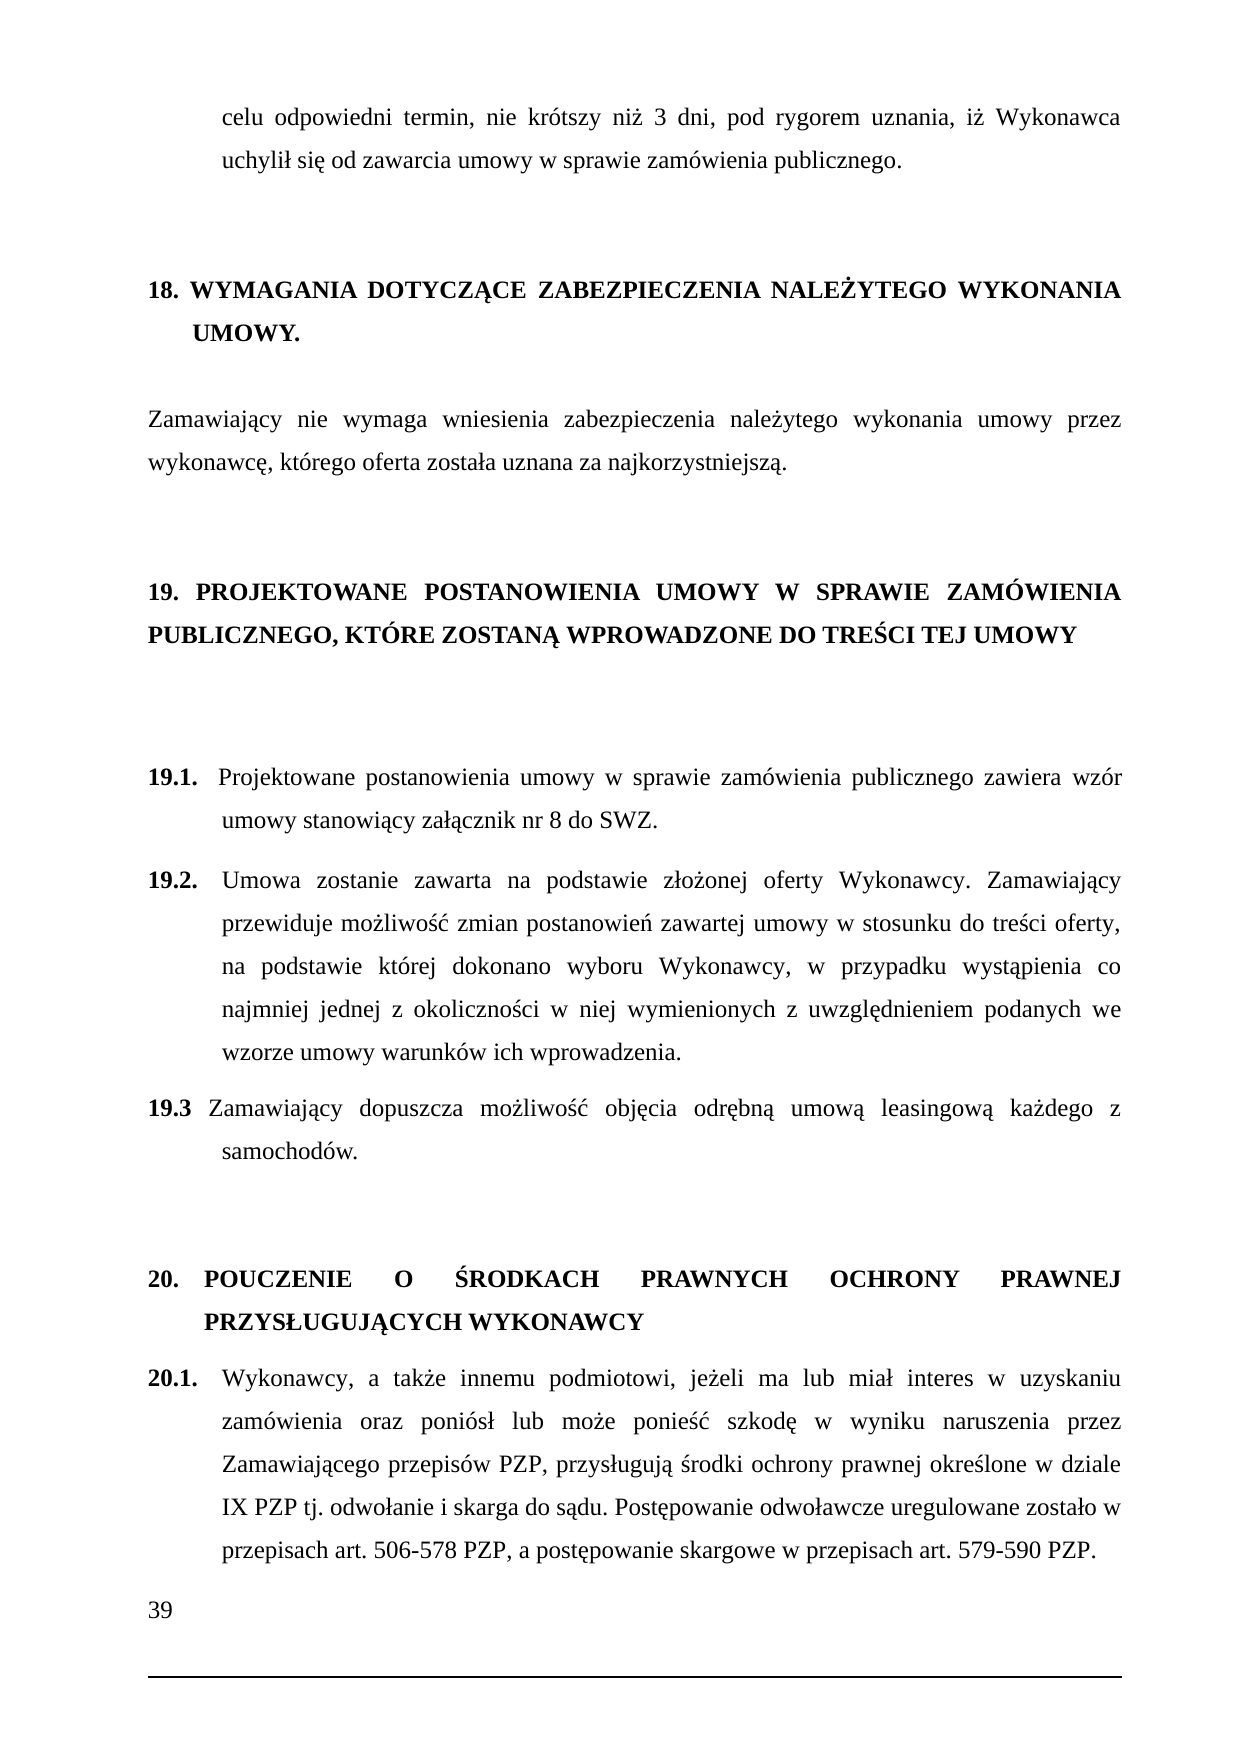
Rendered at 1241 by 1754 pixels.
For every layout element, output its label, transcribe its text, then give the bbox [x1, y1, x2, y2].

text 18. WYMAGANIA DOTYCZĄCE ZABEZPIECZENIA NALEŻYTEGO WYKONANIA UMOWY. [148, 275, 1122, 347]
text Zamawiający nie wymaga wniesienia zabezpieczenia należytego wykonania umowy przez wykonawcę, którego oferta została uznana za najkorzystniejszą. [148, 404, 1122, 476]
text 19.1. Projektowane postanowienia umowy w sprawie zamówienia publicznego zawiera wzór umowy stanowiący załącznik nr 8 do SWZ. [148, 762, 1122, 834]
text 20.1. Wykonawcy, a także innemu podmiotowi, jeżeli ma lub miał interes w uzyskaniu zamówienia oraz poniósł lub może ponieść szkodę w wyniku naruszenia przez Zamawiającego przepisów PZP, przysługują środki ochrony prawnej określone w dziale IX PZP tj. odwołanie i skarga do sądu. Postępowanie odwoławcze uregulowane zostało w przepisach art. 506-578 PZP, a postępowanie skargowe w przepisach art. 579-590 PZP. [148, 1363, 1122, 1564]
text 20. POUCZENIE O ŚRODKACH PRAWNYCH OCHRONY PRAWNEJ PRZYSŁUGUJĄCYCH WYKONAWCY [148, 1264, 1122, 1336]
text 19. PROJEKTOWANE POSTANOWIENIA UMOWY W SPRAWIE ZAMÓWIENIA PUBLICZNEGO, KTÓRE ZOSTANĄ WPROWADZONE DO TREŚCI TEJ UMOWY [148, 577, 1122, 649]
text 19.2. Umowa zostanie zawarta na podstawie złożonej oferty Wykonawcy. Zamawiający przewiduje możliwość zmian postanowień zawartej umowy w stosunku do treści oferty, na podstawie której dokonano wyboru Wykonawcy, w przypadku wystąpienia co najmniej jednej z okoliczności w niej wymienionych z uwzględnieniem podanych we wzorze umowy warunków ich wprowadzenia. [148, 865, 1122, 1066]
text 19.3 Zamawiający dopuszcza możliwość objęcia odrębną umową leasingową każdego z samochodów. [148, 1093, 1122, 1207]
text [148, 102, 1122, 174]
